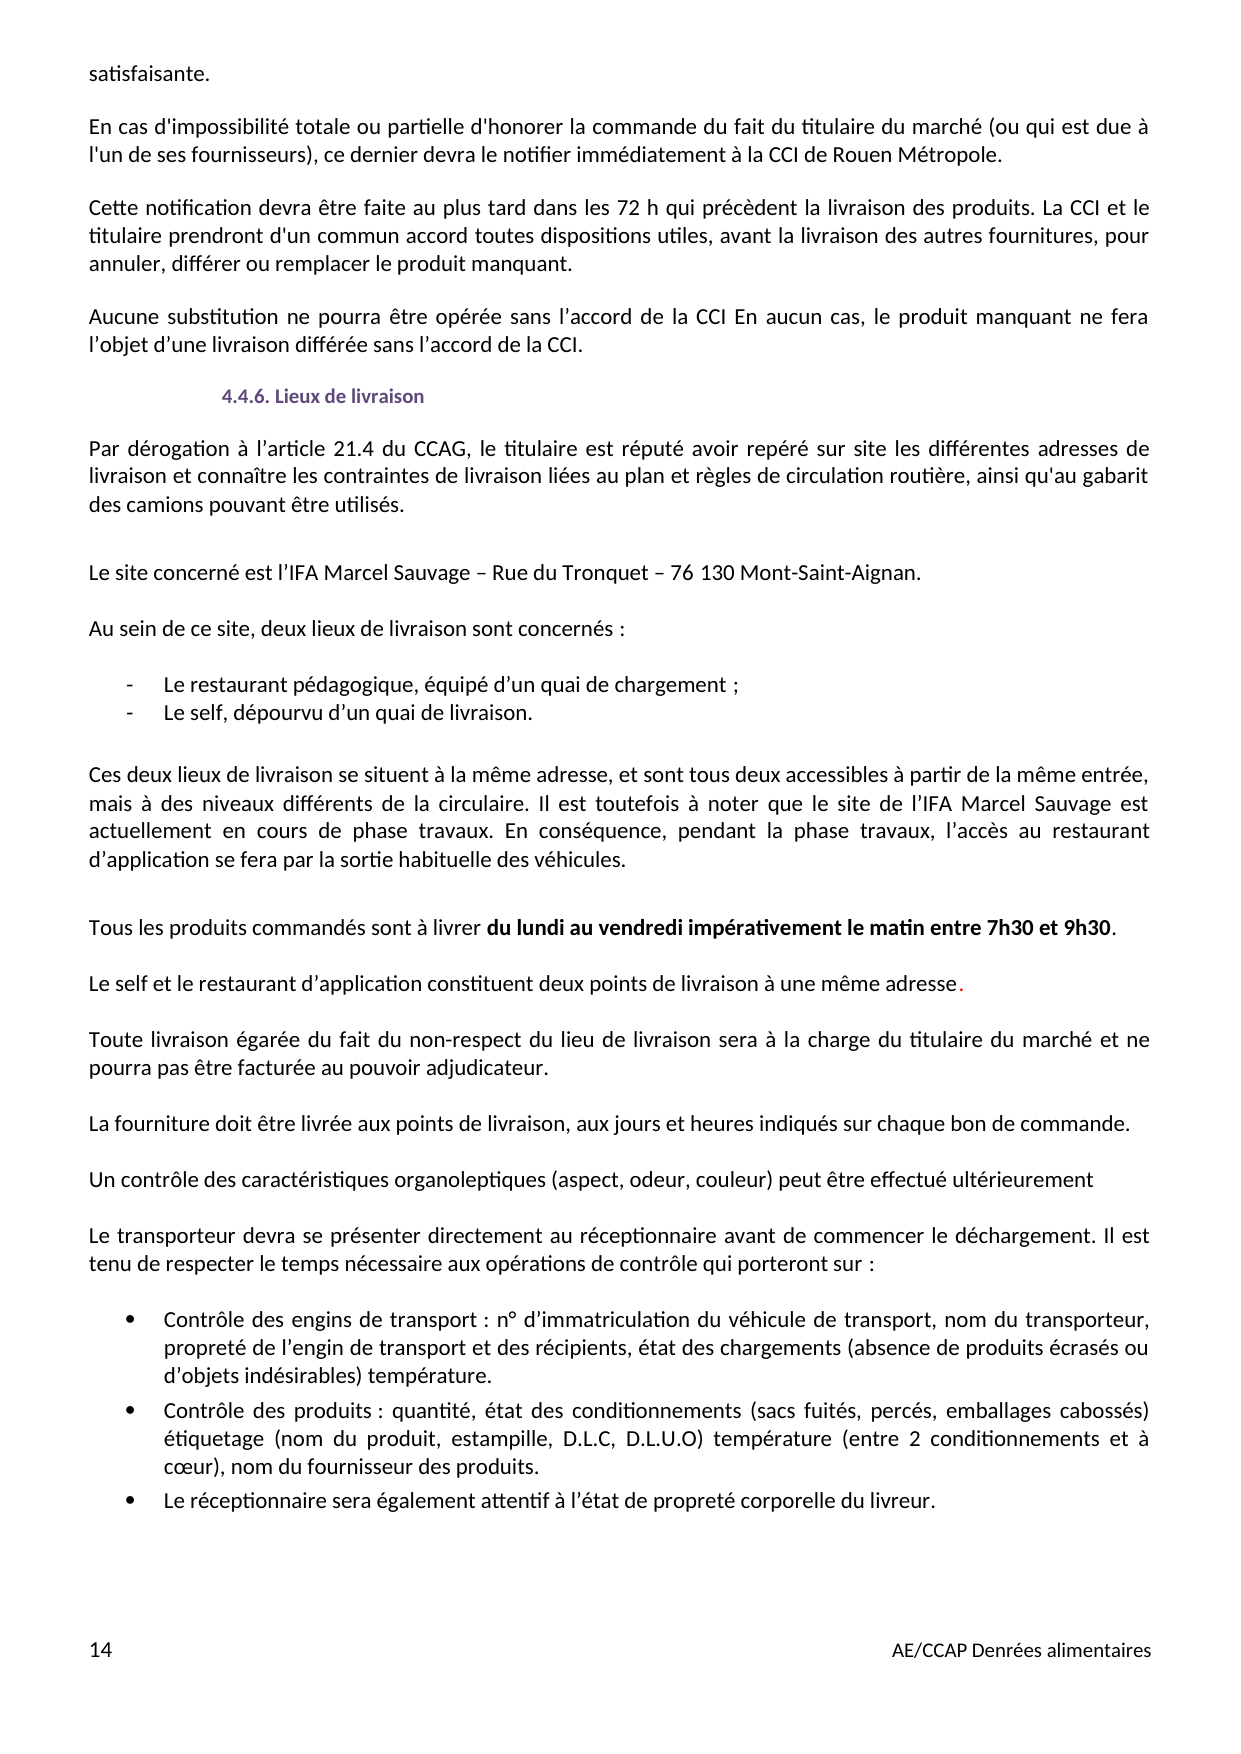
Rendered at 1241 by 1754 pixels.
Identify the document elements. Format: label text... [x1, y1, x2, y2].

text La fourniture doit être livrée aux points de livraison, aux jours et heures indiqués sur chaque bon de commande. [89, 1109, 1152, 1137]
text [89, 59, 1152, 87]
list Contrôle des engins de transport : n° d’immatriculation du véhicule de transport, nom du transporteur, propreté de l’engin de transport et des récipients, état des chargements (absence de produits écrasés ou d’objets indésirables) température. [126, 1306, 1152, 1389]
text Au sein de ce site, deux lieux de livraison sont concernés : [89, 614, 1152, 642]
text Cette notification devra être faite au plus tard dans les 72 h qui précèdent la livraison des produits. La CCI et le titulaire prendront d'un commun accord toutes dispositions utiles, avant la livraison des autres fournitures, pour annuler, différer ou remplacer le produit manquant. [89, 193, 1152, 277]
text En cas d'impossibilité totale ou partielle d'honorer la commande du fait du titulaire du marché (ou qui est due à l'un de ses fournisseurs), ce dernier devra le notifier immédiatement à la CCI de Rouen Métropole. [89, 112, 1152, 168]
text Par dérogation à l’article 21.4 du CCAG, le titulaire est réputé avoir repéré sur site les différentes adresses de livraison et connaître les contraintes de livraison liées au plan et règles de circulation routière, ainsi qu'au gabarit des camions pouvant être utilisés. [89, 434, 1152, 518]
text Le site concerné est l’IFA Marcel Sauvage – Rue du Tronquet – 76 130 Mont-Saint-Aignan. [89, 558, 1152, 586]
subtitle Lieux de livraison [222, 383, 1152, 409]
text Le self et le restaurant d’application constituent deux points de livraison à une même adresse. [89, 969, 1152, 997]
text Un contrôle des caractéristiques organoleptiques (aspect, odeur, couleur) peut être effectué ultérieurement [89, 1165, 1152, 1193]
list Le self, dépourvu d’un quai de livraison. [126, 698, 1152, 726]
text Tous les produits commandés sont à livrer du lundi au vendredi impérativement le matin entre 7h30 et 9h30. [89, 913, 1152, 941]
list Le réceptionnaire sera également attentif à l’état de propreté corporelle du livreur. [126, 1486, 1152, 1514]
text Toute livraison égarée du fait du non-respect du lieu de livraison sera à la charge du titulaire du marché et ne pourra pas être facturée au pouvoir adjudicateur. [89, 1025, 1152, 1081]
list Contrôle des produits : quantité, état des conditionnements (sacs fuités, percés, emballages cabossés) étiquetage (nom du produit, estampille, D.L.C, D.L.U.O) température (entre 2 conditionnements et à cœur), nom du fournisseur des produits. [126, 1396, 1152, 1480]
text Aucune substitution ne pourra être opérée sans l’accord de la CCI En aucun cas, le produit manquant ne fera l’objet d’une livraison différée sans l’accord de la CCI. [89, 302, 1152, 358]
text Ces deux lieux de livraison se situent à la même adresse, et sont tous deux accessibles à partir de la même entrée, mais à des niveaux différents de la circulaire. Il est toutefois à noter que le site de l’IFA Marcel Sauvage est actuellement en cours de phase travaux. En conséquence, pendant la phase travaux, l’accès au restaurant d’application se fera par la sortie habituelle des véhicules. [89, 761, 1152, 873]
text Le transporteur devra se présenter directement au réceptionnaire avant de commencer le déchargement. Il est tenu de respecter le temps nécessaire aux opérations de contrôle qui porteront sur : [89, 1221, 1152, 1277]
list Le restaurant pédagogique, équipé d’un quai de chargement ; [126, 670, 1152, 698]
